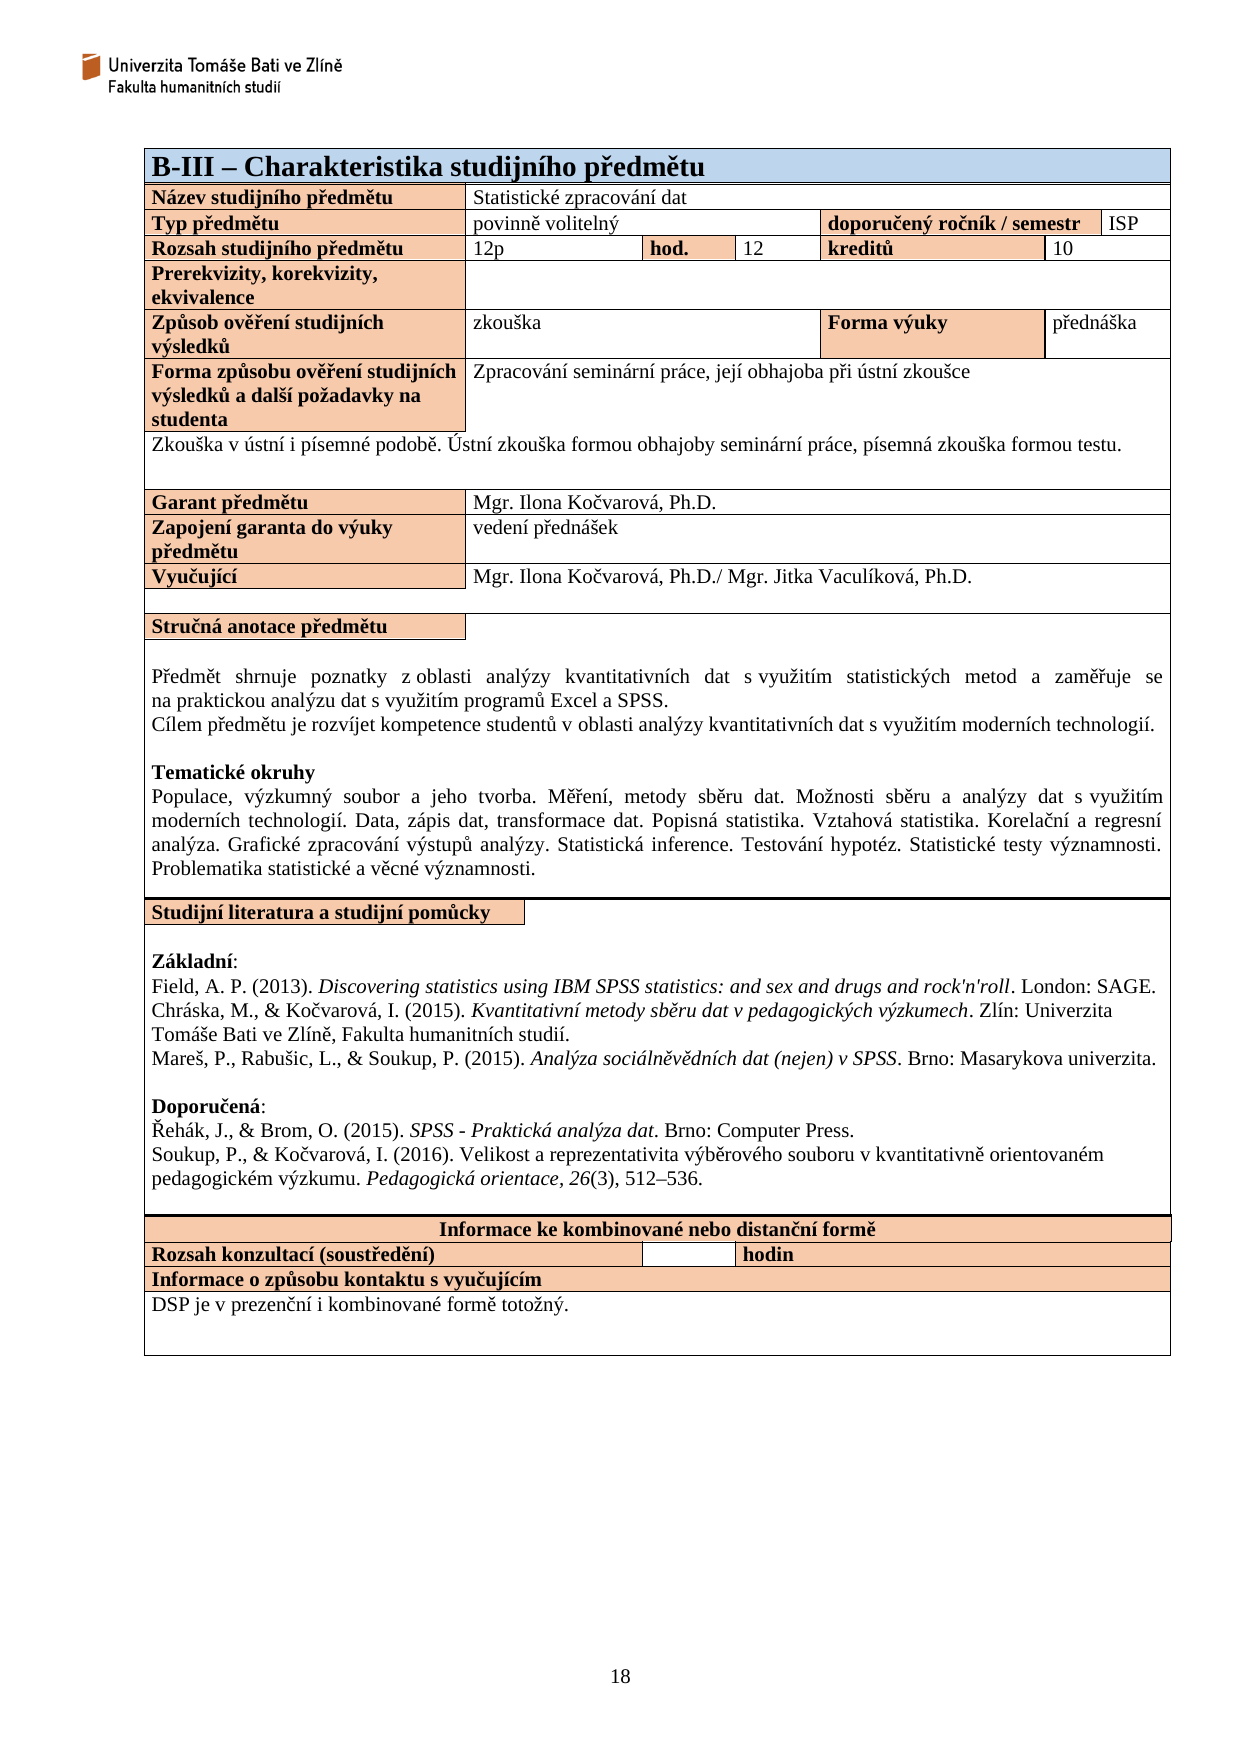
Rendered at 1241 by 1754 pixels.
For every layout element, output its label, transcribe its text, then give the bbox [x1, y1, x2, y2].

table_cell Mgr. Ilona Kočvarová, Ph.D./ Mgr. Jitka Vaculíková, Ph.D. [466, 564, 1170, 588]
picture [57, 36, 368, 110]
table_cell DSP je v prezenční i kombinované formě totožný. [145, 1292, 1170, 1354]
table_cell 12 [736, 236, 820, 259]
table_cell Informace ke kombinované nebo distanční formě [145, 1217, 1171, 1241]
table_cell 10 [1046, 236, 1170, 259]
table_cell Název studijního předmětu [145, 185, 465, 209]
table_cell doporučený ročník / semestr [821, 210, 1101, 234]
table_cell Zpracování seminární práce, její obhajoba při ústní zkoušce [466, 359, 1170, 431]
table_cell Základní: Field, A. P. (2013). Discovering statistics using IBM SPSS statistics: and sex and drugs and rock'n'roll. London: SAGE. Chráska, M., & Kočvarová, I. (2015). Kvantitativní metody sběru dat v pedagogických výzkumech. Zlín: Univerzita Tomáše Bati ve Zlíně, Fakulta humanitních studií. Mareš, P., Rabušic, L., & Soukup, P. (2015). Analýza sociálněvědních dat (nejen) v SPSS. Brno: Masarykova univerzita. Doporučená: Řehák, J., & Brom, O. (2015). SPSS - Praktická analýza dat. Brno: Computer Press. Soukup, P., & Kočvarová, I. (2016). Velikost a reprezentativita výběrového souboru v kvantitativně orientovaném pedagogickém výzkumu. Pedagogická orientace, 26(3), 512–536. [145, 924, 1170, 1214]
table_cell Prerekvizity, korekvizity, ekvivalence [145, 261, 465, 309]
table_cell hod. [643, 236, 735, 259]
table_cell Zapojení garanta do výuky předmětu [145, 515, 465, 563]
table_cell Zkouška v ústní i písemné podobě. Ústní zkouška formou obhajoby seminární práce, písemná zkouška formou testu. [145, 431, 1170, 489]
table_cell Rozsah studijního předmětu [145, 236, 465, 259]
table_cell B-III – Charakteristika studijního předmětu [145, 149, 1170, 182]
table_cell povinně volitelný [466, 210, 820, 234]
table_cell ISP [1102, 210, 1170, 234]
table_cell Předmět shrnuje poznatky z oblasti analýzy kvantitativních dat s využitím statistických metod a zaměřuje se na praktickou analýzu dat s využitím programů Excel a SPSS. Cílem předmětu je rozvíjet kompetence studentů v oblasti analýzy kvantitativních dat s využitím moderních technologií. Tematické okruhy Populace, výzkumný soubor a jeho tvorba. Měření, metody sběru dat. Možnosti sběru a analýzy dat s využitím moderních technologií. Data, zápis dat, transformace dat. Popisná statistika. Vztahová statistika. Korelační a regresní analýza. Grafické zpracování výstupů analýzy. Statistická inference. Testování hypotéz. Statistické testy významnosti. Problematika statistické a věcné významnosti. [145, 639, 1170, 897]
table_cell Forma způsobu ověření studijních výsledků a další požadavky na studenta [145, 359, 465, 431]
table_cell hodin [736, 1243, 1170, 1266]
table_cell vedení přednášek [466, 515, 1170, 563]
table_cell Rozsah konzultací (soustředění) [145, 1243, 642, 1266]
table_cell kreditů [821, 236, 1044, 259]
table_cell [525, 900, 1170, 924]
table_cell [466, 261, 1170, 309]
table_cell zkouška [466, 310, 820, 358]
table_cell Vyučující [145, 564, 465, 588]
table_cell přednáška [1046, 310, 1170, 358]
table_cell 12p [466, 236, 642, 259]
table_cell Statistické zpracování dat [466, 185, 1170, 209]
table_cell [466, 614, 1170, 638]
table_cell Typ předmětu [145, 210, 465, 234]
table_cell Forma výuky [821, 310, 1044, 358]
table_cell Studijní literatura a studijní pomůcky [145, 900, 524, 924]
table_cell Mgr. Ilona Kočvarová, Ph.D. [466, 490, 1170, 514]
table_cell Garant předmětu [145, 490, 465, 514]
table_cell Informace o způsobu kontaktu s vyučujícím [145, 1267, 1170, 1291]
table_cell Způsob ověření studijních výsledků [145, 310, 465, 358]
table_cell [643, 1243, 735, 1266]
table_cell Stručná anotace předmětu [145, 614, 465, 638]
table_cell [145, 588, 1170, 613]
